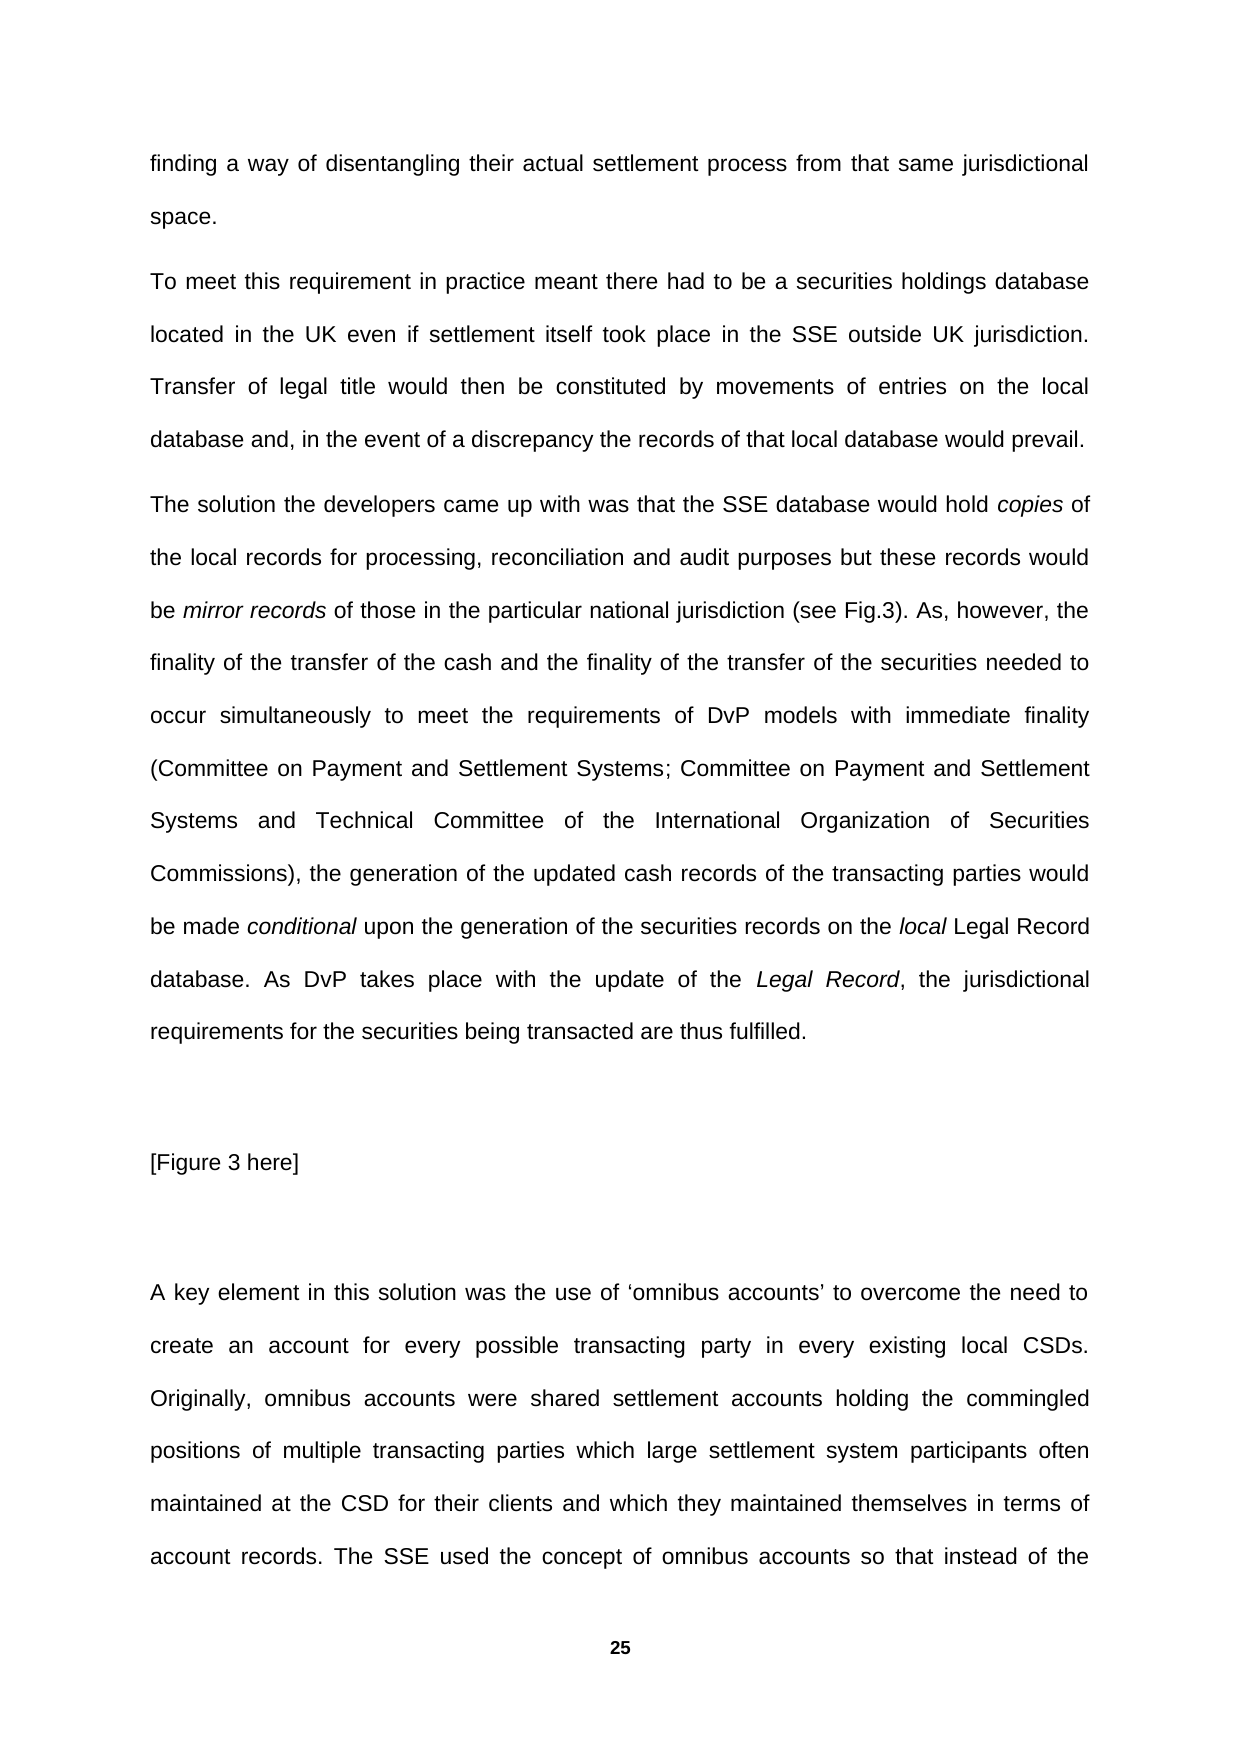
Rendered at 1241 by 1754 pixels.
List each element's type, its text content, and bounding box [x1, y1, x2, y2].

text [Figure 3 here] [150, 1149, 1090, 1175]
text The solution the developers came up with was that the SSE database would hold copies of the local records for processing, reconciliation and audit purposes but these records would be mirror records of those in the particular national jurisdiction (see Fig.3). As, however, the finality of the transfer of the cash and the finality of the transfer of the securities needed to occur simultaneously to meet the requirements of DvP models with immediate finality (Committee on Payment and Settlement Systems; Committee on Payment and Settlement Systems and Technical Committee of the International Organization of Securities Commissions), the generation of the updated cash records of the transacting parties would be made conditional upon the generation of the securities records on the local Legal Record database. As DvP takes place with the update of the Legal Record, the jurisdictional requirements for the securities being transacted are thus fulfilled. [150, 491, 1090, 1045]
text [150, 1279, 1090, 1569]
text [150, 150, 1090, 229]
text To meet this requirement in practice meant there had to be a securities holdings database located in the UK even if settlement itself took place in the SSE outside UK jurisdiction. Transfer of legal title would then be constituted by movements of entries on the local database and, in the event of a discrepancy the records of that local database would prevail. [150, 268, 1090, 452]
